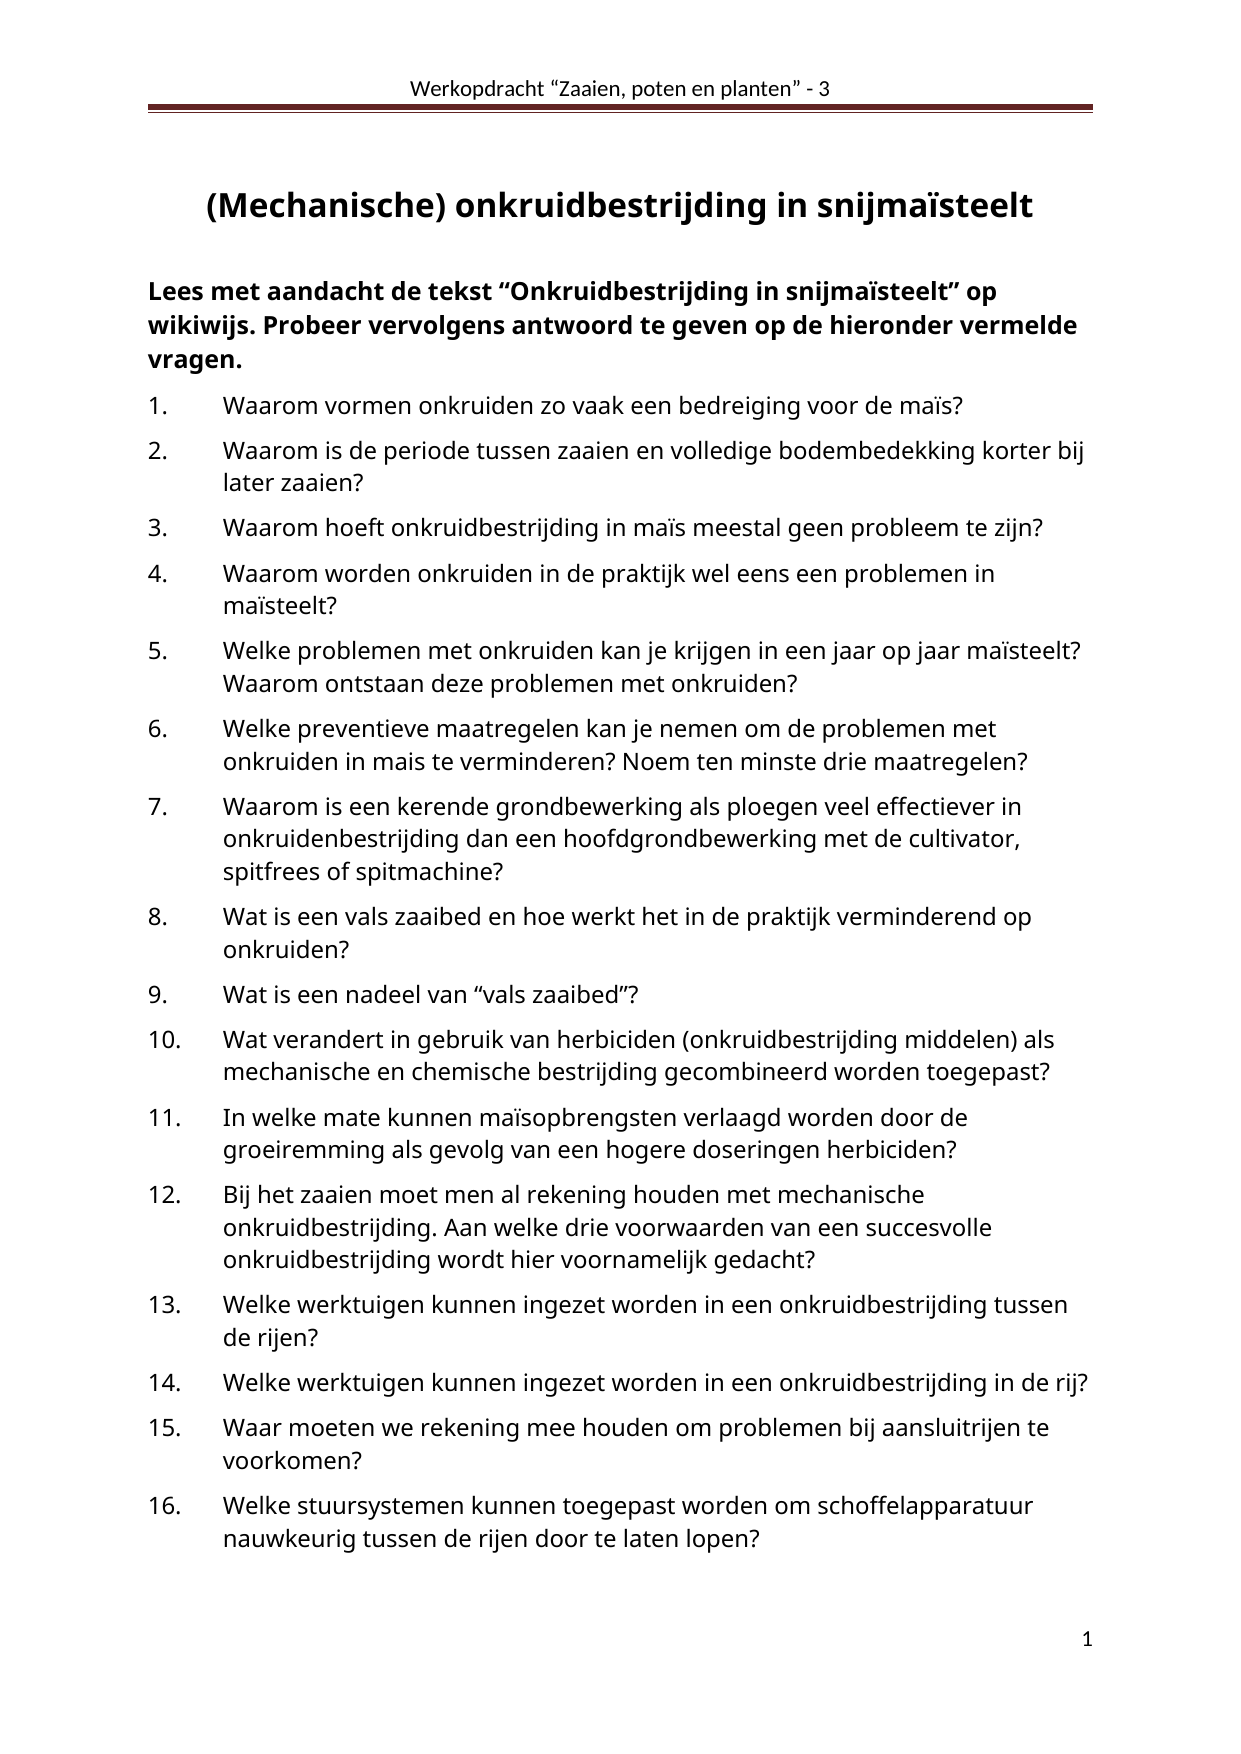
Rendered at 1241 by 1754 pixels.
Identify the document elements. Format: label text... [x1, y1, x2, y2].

text Lees met aandacht de tekst “Onkruidbestrijding in snijmaïsteelt” op wikiwijs. Probeer vervolgens antwoord te geven op de hieronder vermelde vragen. [148, 274, 1093, 376]
list Welke preventieve maatregelen kan je nemen om de problemen met onkruiden in mais te verminderen? Noem ten minste drie maatregelen? [148, 712, 1093, 777]
list Wat is een vals zaaibed en hoe werkt het in de praktijk verminderend op onkruiden? [148, 900, 1093, 965]
list Welke werktuigen kunnen ingezet worden in een onkruidbestrijding tussen de rijen? [148, 1288, 1093, 1353]
list Waarom hoeft onkruidbestrijding in maïs meestal geen probleem te zijn? [148, 511, 1093, 544]
list Wat verandert in gebruik van herbiciden (onkruidbestrijding middelen) als mechanische en chemische bestrijding gecombineerd worden toegepast? [148, 1023, 1093, 1088]
list Waar moeten we rekening mee houden om problemen bij aansluitrijen te voorkomen? [148, 1411, 1093, 1476]
list Bij het zaaien moet men al rekening houden met mechanische onkruidbestrijding. Aan welke drie voorwaarden van een succesvolle onkruidbestrijding wordt hier voornamelijk gedacht? [148, 1178, 1093, 1276]
list Wat is een nadeel van “vals zaaibed”? [148, 977, 1093, 1010]
list Waarom is de periode tussen zaaien en volledige bodembedekking korter bij later zaaien? [148, 433, 1093, 499]
list In welke mate kunnen maïsopbrengsten verlaagd worden door de groeiremming als gevolg van een hogere doseringen herbiciden? [148, 1100, 1093, 1166]
text (Mechanische) onkruidbestrijding in snijmaïsteelt [148, 182, 1093, 227]
list Waarom worden onkruiden in de praktijk wel eens een problemen in maïsteelt? [148, 556, 1093, 622]
list Waarom is een kerende grondbewerking als ploegen veel effectiever in onkruidenbestrijding dan een hoofdgrondbewerking met de cultivator, spitfrees of spitmachine? [148, 789, 1093, 887]
list Waarom vormen onkruiden zo vaak een bedreiging voor de maïs? [148, 388, 1093, 421]
list Welke problemen met onkruiden kan je krijgen in een jaar op jaar maïsteelt? Waarom ontstaan deze problemen met onkruiden? [148, 634, 1093, 699]
list Welke stuursystemen kunnen toegepast worden om schoffelapparatuur nauwkeurig tussen de rijen door te laten lopen? [148, 1489, 1093, 1554]
list Welke werktuigen kunnen ingezet worden in een onkruidbestrijding in de rij? [148, 1366, 1093, 1399]
